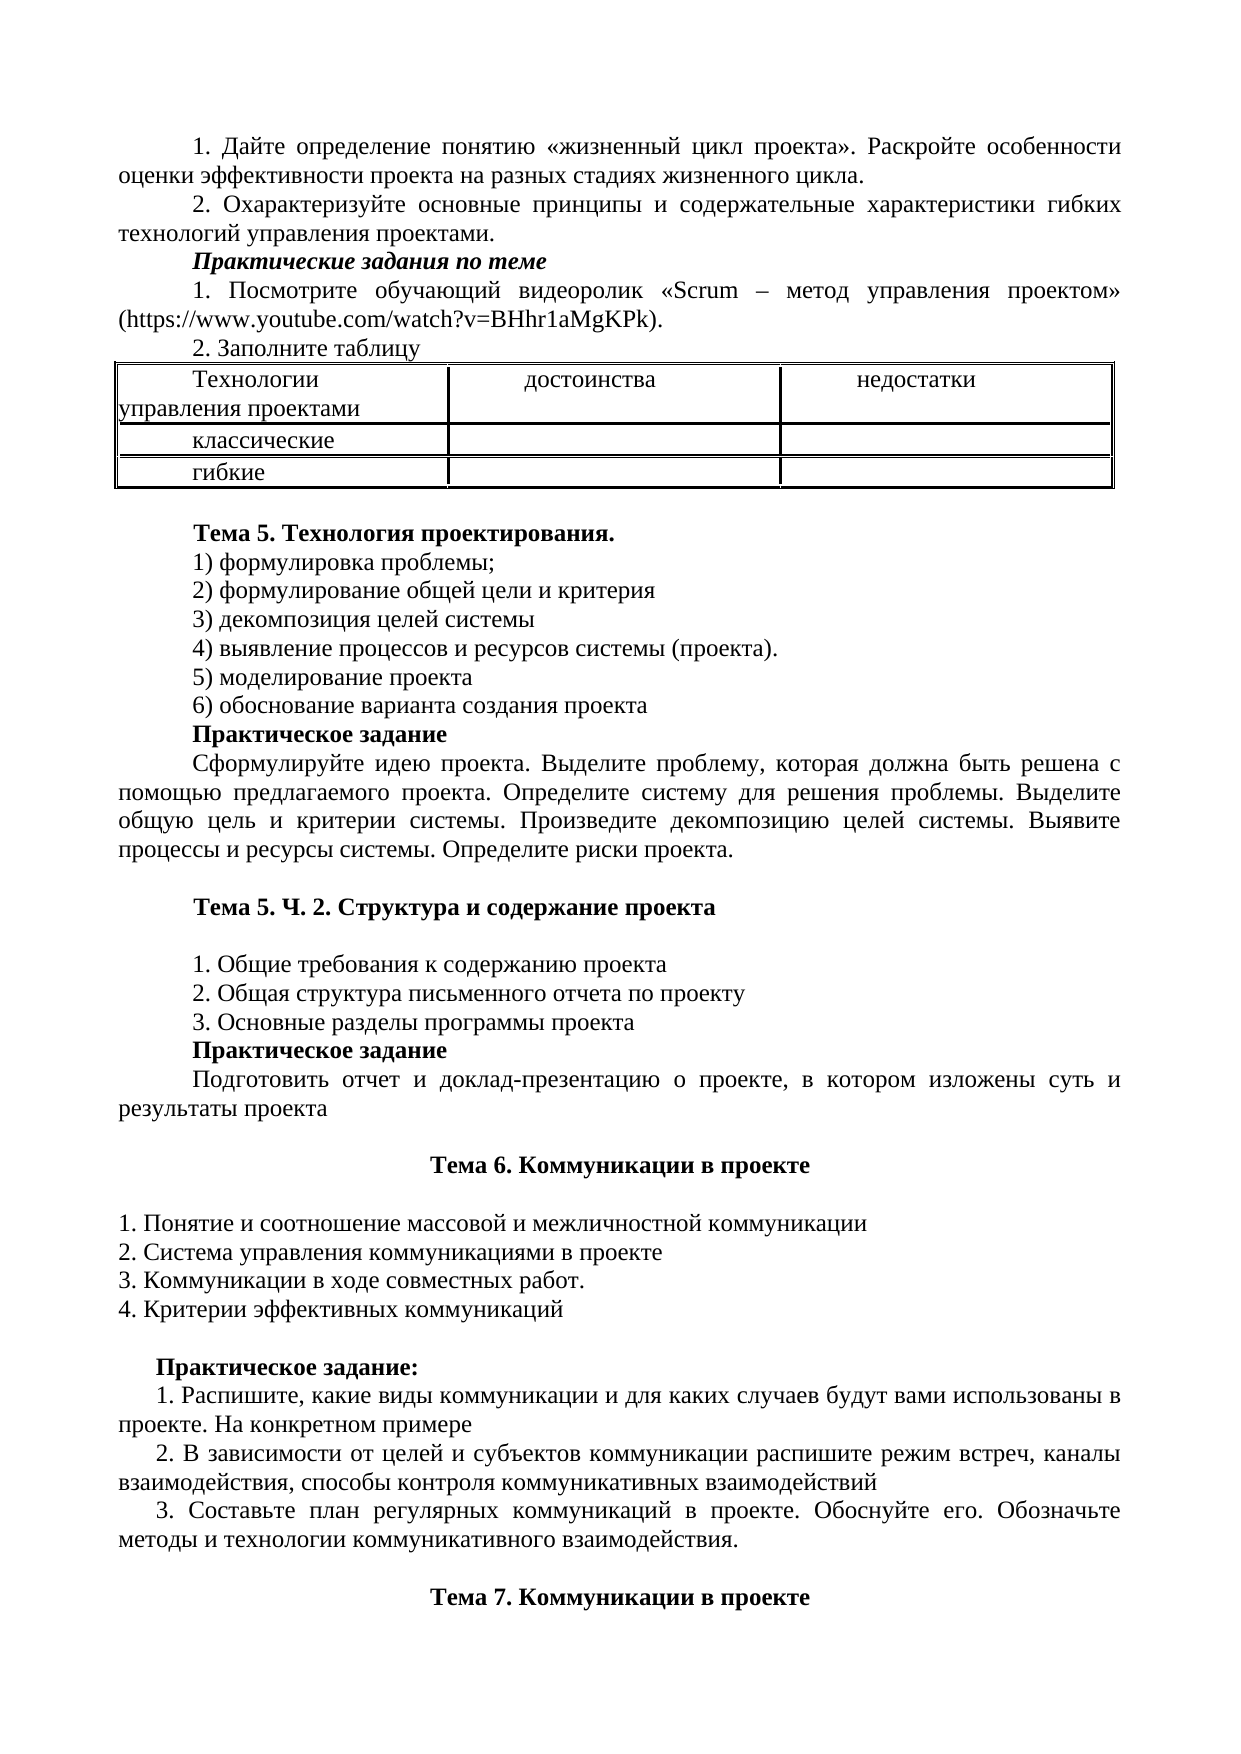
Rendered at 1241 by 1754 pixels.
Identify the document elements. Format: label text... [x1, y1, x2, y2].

text 3. Основные разделы программы проекта [118, 1007, 1122, 1036]
text Тема 5. Технология проектирования. [118, 518, 1122, 547]
table_header недостатки [780, 365, 1111, 422]
text 2. В зависимости от целей и субъектов коммуникации распишите режим встреч, каналы взаимодействия, способы контроля коммуникативных взаимодействий [118, 1438, 1122, 1496]
text 5) моделирование проекта [118, 662, 1122, 691]
text 1) формулировка проблемы; [118, 547, 1122, 576]
text 6) обоснование варианта создания проекта [118, 691, 1122, 719]
text Тема 7. Коммуникации в проекте [118, 1582, 1122, 1611]
text 2. Общая структура письменного отчета по проекту [118, 978, 1122, 1007]
text 1. Дайте определение понятию «жизненный цикл проекта». Раскройте особенности оценки эффективности проекта на разных стадиях жизненного цикла. [118, 131, 1122, 189]
text 1. Понятие и соотношение массовой и межличностной коммуникации [118, 1208, 1122, 1237]
text 2) формулирование общей цели и критерия [118, 576, 1122, 604]
text 2. Система управления коммуникациями в проекте [118, 1237, 1122, 1266]
text 3. Коммуникации в ходе совместных работ. [118, 1266, 1122, 1294]
text Практическое задание: [156, 1352, 1122, 1381]
text 1. Распишите, какие виды коммуникации и для каких случаев будут вами использованы в проекте. На конкретном примере [118, 1381, 1122, 1438]
text 3) декомпозиция целей системы [118, 604, 1122, 633]
table_cell классические [118, 422, 447, 454]
text 1. Общие требования к содержанию проекта [118, 949, 1122, 978]
table_cell [448, 458, 780, 486]
text 4. Критерии эффективных коммуникаций [118, 1294, 1122, 1323]
text Сформулируйте идею проекта. Выделите проблему, которая должна быть решена с помощью предлагаемого проекта. Определите систему для решения проблемы. Выделите общую цель и критерии системы. Произведите декомпозицию целей системы. Выявите процессы и ресурсы системы. Определите риски проекта. [118, 748, 1122, 863]
table_header Технологии управления проектами [118, 363, 448, 422]
text Тема 5. Ч. 2. Структура и содержание проекта [118, 892, 1122, 921]
table_cell [782, 422, 1111, 454]
text 2. Заполните таблицу [118, 333, 1122, 361]
table_cell [780, 454, 1112, 486]
text 4) выявление процессов и ресурсов системы (проекта). [118, 633, 1122, 662]
text 1. Посмотрите обучающий видеоролик «Scrum – метод управления проектом» (https://www.youtube.com/watch?v=BHhr1aMgKPk). [118, 275, 1122, 333]
table_cell [450, 425, 779, 454]
text Практическое задание [118, 719, 1122, 748]
text Подготовить отчет и доклад-презентацию о проекте, в котором изложены суть и результаты проекта [118, 1064, 1122, 1122]
text Практические задания по теме [118, 246, 1122, 275]
table_cell гибкие [118, 454, 448, 486]
text 3. Составьте план регулярных коммуникаций в проекте. Обоснуйте его. Обозначьте методы и технологии коммуникативного взаимодействия. [118, 1496, 1122, 1553]
text 2. Охарактеризуйте основные принципы и содержательные характеристики гибких технологий управления проектами. [118, 189, 1122, 246]
text Практическое задание [118, 1036, 1122, 1064]
table_header достоинства [448, 365, 780, 422]
text Тема 6. Коммуникации в проекте [118, 1151, 1122, 1179]
